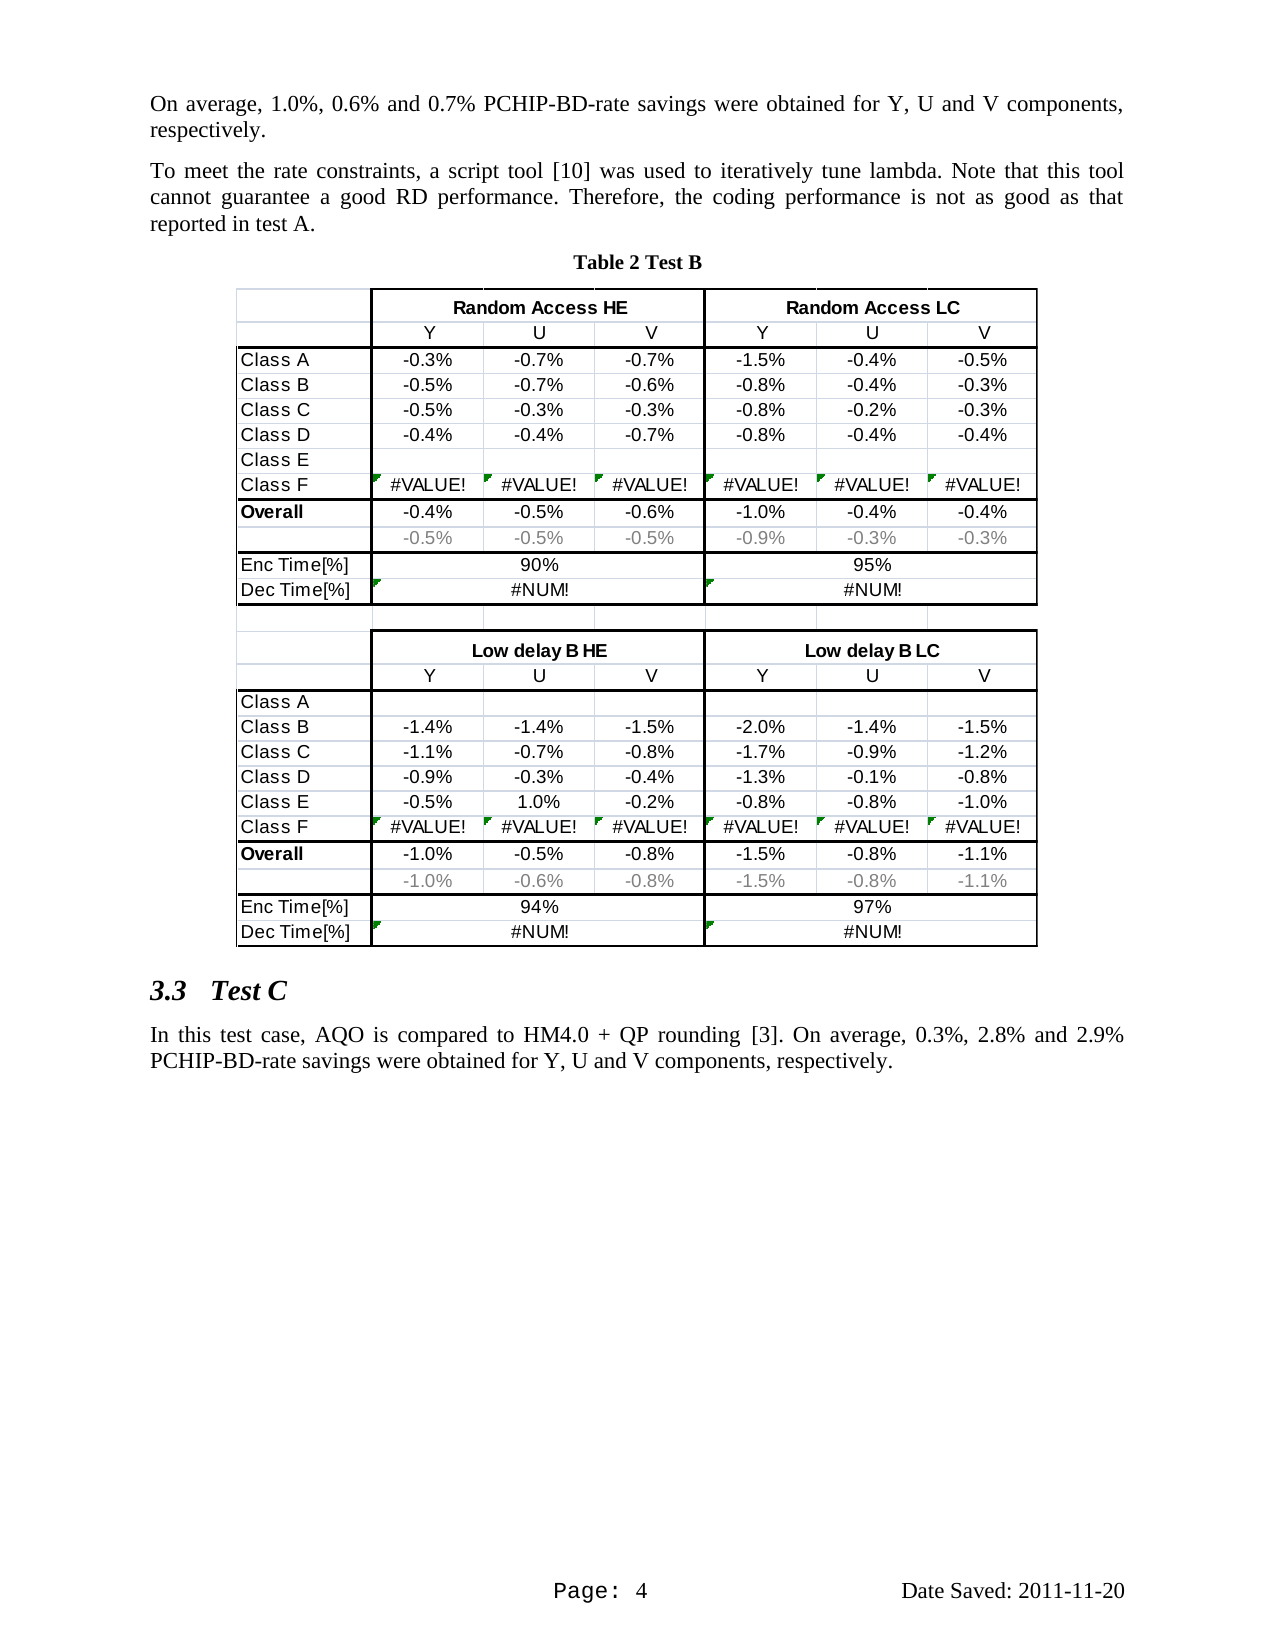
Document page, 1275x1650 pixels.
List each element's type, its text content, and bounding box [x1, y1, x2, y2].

subtitle Test C [150, 973, 1125, 1007]
text To meet the rate constraints, a script tool [10] was used to iteratively tune lambda. Note that this tool cannot guarantee a good RD performance. Therefore, the coding performance is not as good as that reported in test A. [150, 157, 1125, 236]
text On average, 1.0%, 0.6% and 0.7% PCHIP-BD-rate savings were obtained for Y, U and V components, respectively. [150, 90, 1125, 143]
text In this test case, AQO is compared to HM4.0 + QP rounding [3]. On average, 0.3%, 2.8% and 2.9% PCHIP-BD-rate savings were obtained for Y, U and V components, respectively. [150, 1021, 1125, 1073]
